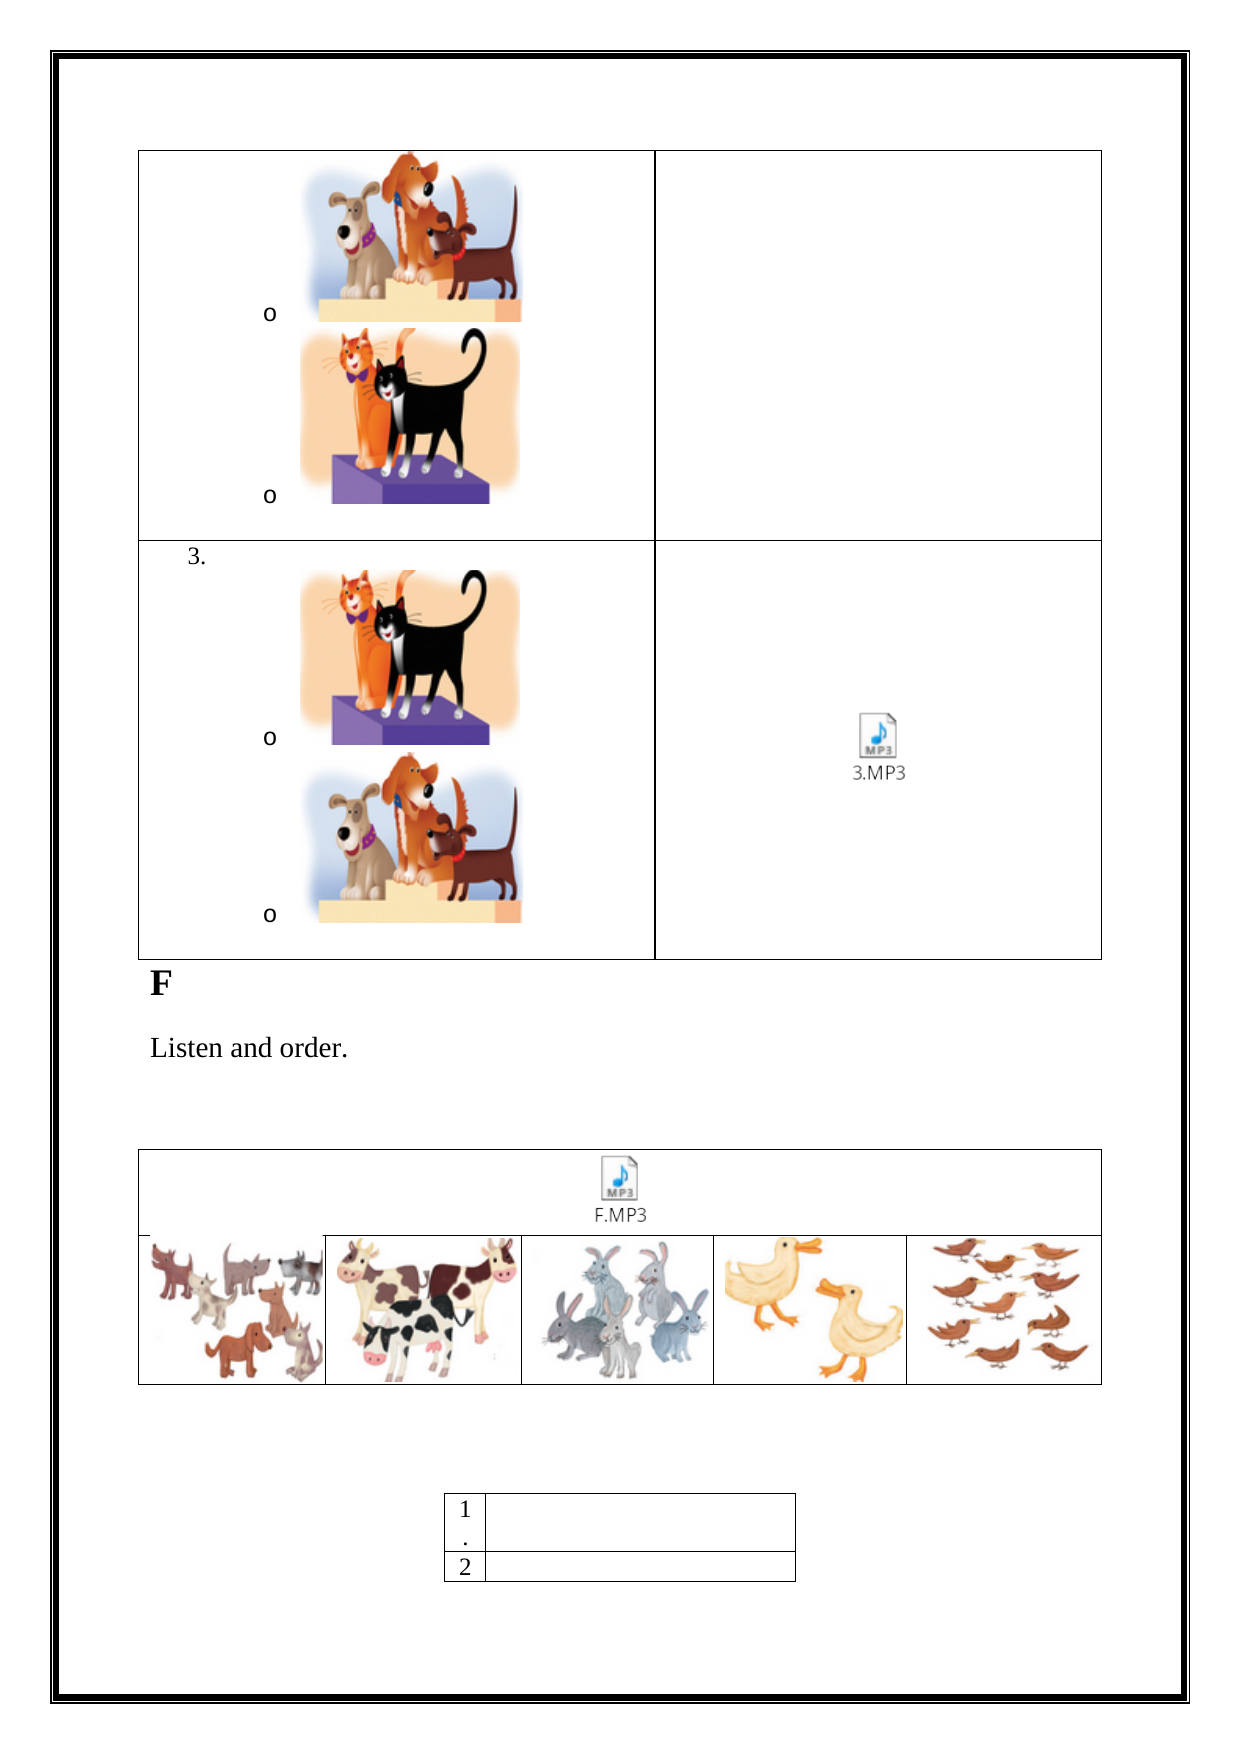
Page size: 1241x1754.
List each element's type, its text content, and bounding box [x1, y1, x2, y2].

table_cell [656, 541, 1101, 959]
table_cell [907, 1236, 1101, 1384]
picture [917, 1237, 1097, 1382]
table_cell [139, 541, 654, 959]
picture [300, 752, 524, 923]
table_cell 2. [445, 1552, 485, 1581]
table_cell [326, 1236, 521, 1384]
table_cell [714, 1236, 906, 1384]
picture [300, 151, 524, 322]
table_cell [139, 1236, 150, 1384]
table_cell [139, 151, 654, 540]
picture [725, 1237, 903, 1382]
picture [337, 1238, 519, 1382]
table_header [486, 1494, 795, 1551]
text Listen and order. [150, 1030, 1090, 1064]
picture [532, 1236, 711, 1383]
picture [300, 570, 521, 745]
table_cell [486, 1552, 795, 1581]
table_cell [656, 151, 1101, 540]
table_cell [522, 1236, 713, 1384]
picture [150, 1235, 323, 1384]
table_header 1. [445, 1494, 485, 1551]
table_header [139, 1150, 1101, 1234]
text F [150, 960, 1090, 1003]
picture [300, 328, 521, 504]
